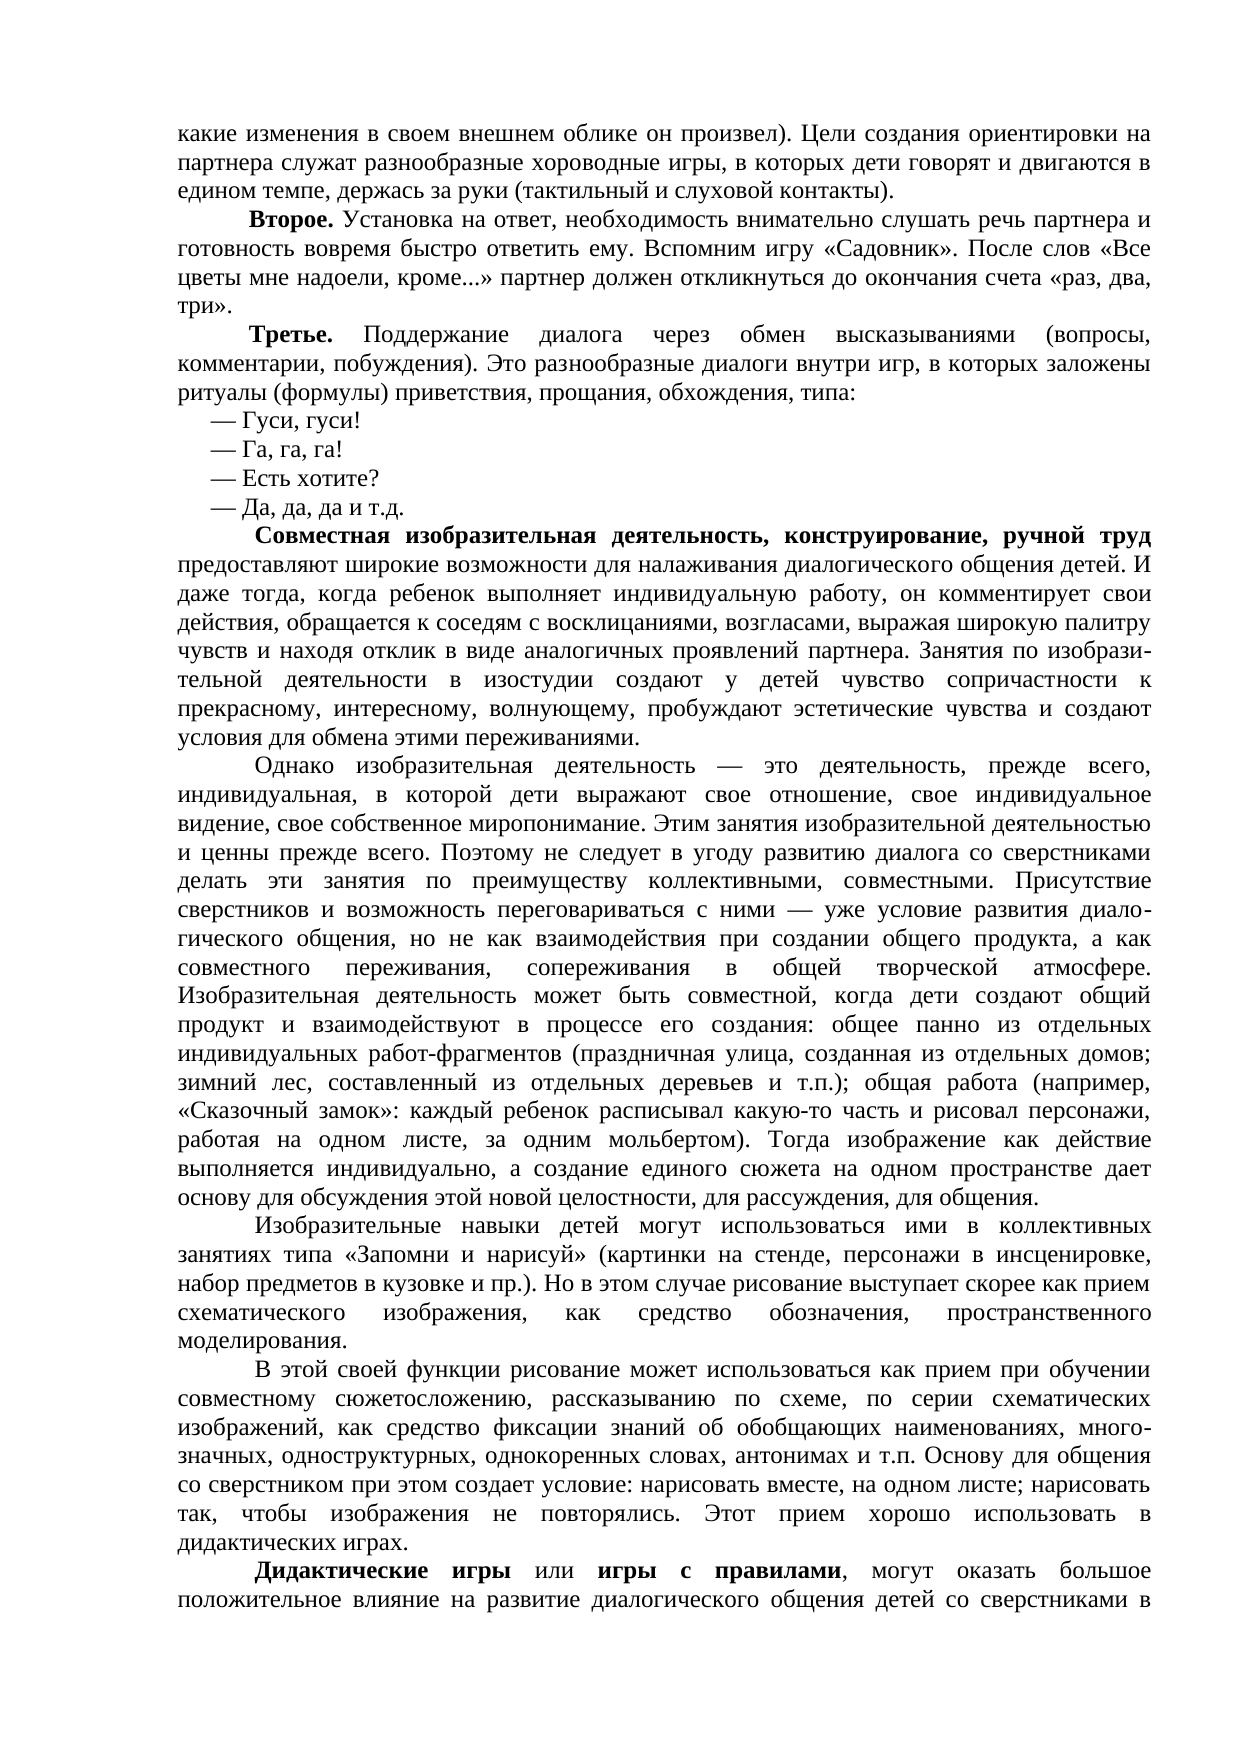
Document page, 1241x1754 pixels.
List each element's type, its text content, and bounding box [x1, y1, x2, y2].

text — Да, да, да и т.д. [177, 492, 1152, 521]
text Изобразительные навыки детей могут использоваться ими в коллективных занятиях типа «Запомни и нарисуй» (картинки на стенде, персонажи в инсценировке, набор предметов в кузовке и пр.). Но в этом случае рисование выступает скорее как прием схематического изображения, как средство обозначения, пространственного моделирования. [177, 1211, 1152, 1354]
text — Есть хотите? [177, 463, 1152, 492]
text Третье. Поддержание диалога через обмен высказываниями (вопросы, комментарии, побуждения). Это разнообразные диалоги внутри игр, в которых заложены ритуалы (формулы) приветствия, прощания, обхождения, типа: [177, 319, 1152, 406]
text Совместная изобразительная деятельность, конструирование, ручной труд предоставляют широкие возможности для налаживания диалогического общения детей. И даже тогда, когда ребенок выполняет индивидуальную работу, он комментирует свои действия, обращается к соседям с восклицаниями, возгласами, выражая широкую палитру чувств и находя отклик в виде аналогичных проявлений партнера. Занятия по изобразительной деятельности в изостудии создают у детей чувство сопричастности к прекрасному, интересному, волнующему, пробуждают эстетические чувства и создают условия для обмена этими переживаниями. [177, 521, 1152, 751]
text — Гуси, гуси! [177, 406, 1152, 434]
text В этой своей функции рисование может использоваться как прием при обучении совместному сюжетосложению, рассказыванию по схеме, по серии схематических изображений, как средство фиксации знаний об обобщающих наименованиях, многозначных, одноструктурных, однокоренных словах, антонимах и т.п. Основу для общения со сверстником при этом создает условие: нарисовать вместе, на одном листе; нарисовать так, чтобы изображения не повторялись. Этот прием хорошо использовать в дидактических играх. [177, 1354, 1152, 1556]
text — Га, га, га! [177, 434, 1152, 463]
text Второе. Установка на ответ, необходимость внимательно слушать речь партнера и готовность вовремя быстро ответить ему. Вспомним игру «Садовник». После слов «Все цветы мне надоели, кроме...» партнер должен откликнуться до окончания счета «раз, два, три». [177, 204, 1152, 319]
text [177, 118, 1152, 204]
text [177, 1556, 1152, 1613]
text Однако изобразительная деятельность — это деятельность, прежде всего, индивидуальная, в которой дети выражают свое отношение, свое индивидуальное видение, свое собственное миропонимание. Этим занятия изобразительной деятельностью и ценны прежде всего. Поэтому не следует в угоду развитию диалога со сверстниками делать эти занятия по преимуществу коллективными, совместными. Присутствие сверстников и возможность переговариваться с ними — уже условие развития диалогического общения, но не как взаимодействия при создании общего продукта, а как совместного переживания, сопереживания в общей творческой атмосфере. Изобразительная деятельность может быть совместной, когда дети создают общий продукт и взаимодействуют в процессе его создания: общее панно из отдельных индивидуальных работ-фрагментов (праздничная улица, созданная из отдельных домов; зимний лес, составленный из отдельных деревьев и т.п.); общая работа (например, «Сказочный замок»: каждый ребенок расписывал какую-то часть и рисовал персонажи, работая на одном листе, за одним мольбертом). Тогда изображение как действие выполняется индивидуально, а создание единого сюжета на одном пространстве дает основу для обсуждения этой новой целостности, для рассуждения, для общения. [177, 751, 1152, 1211]
